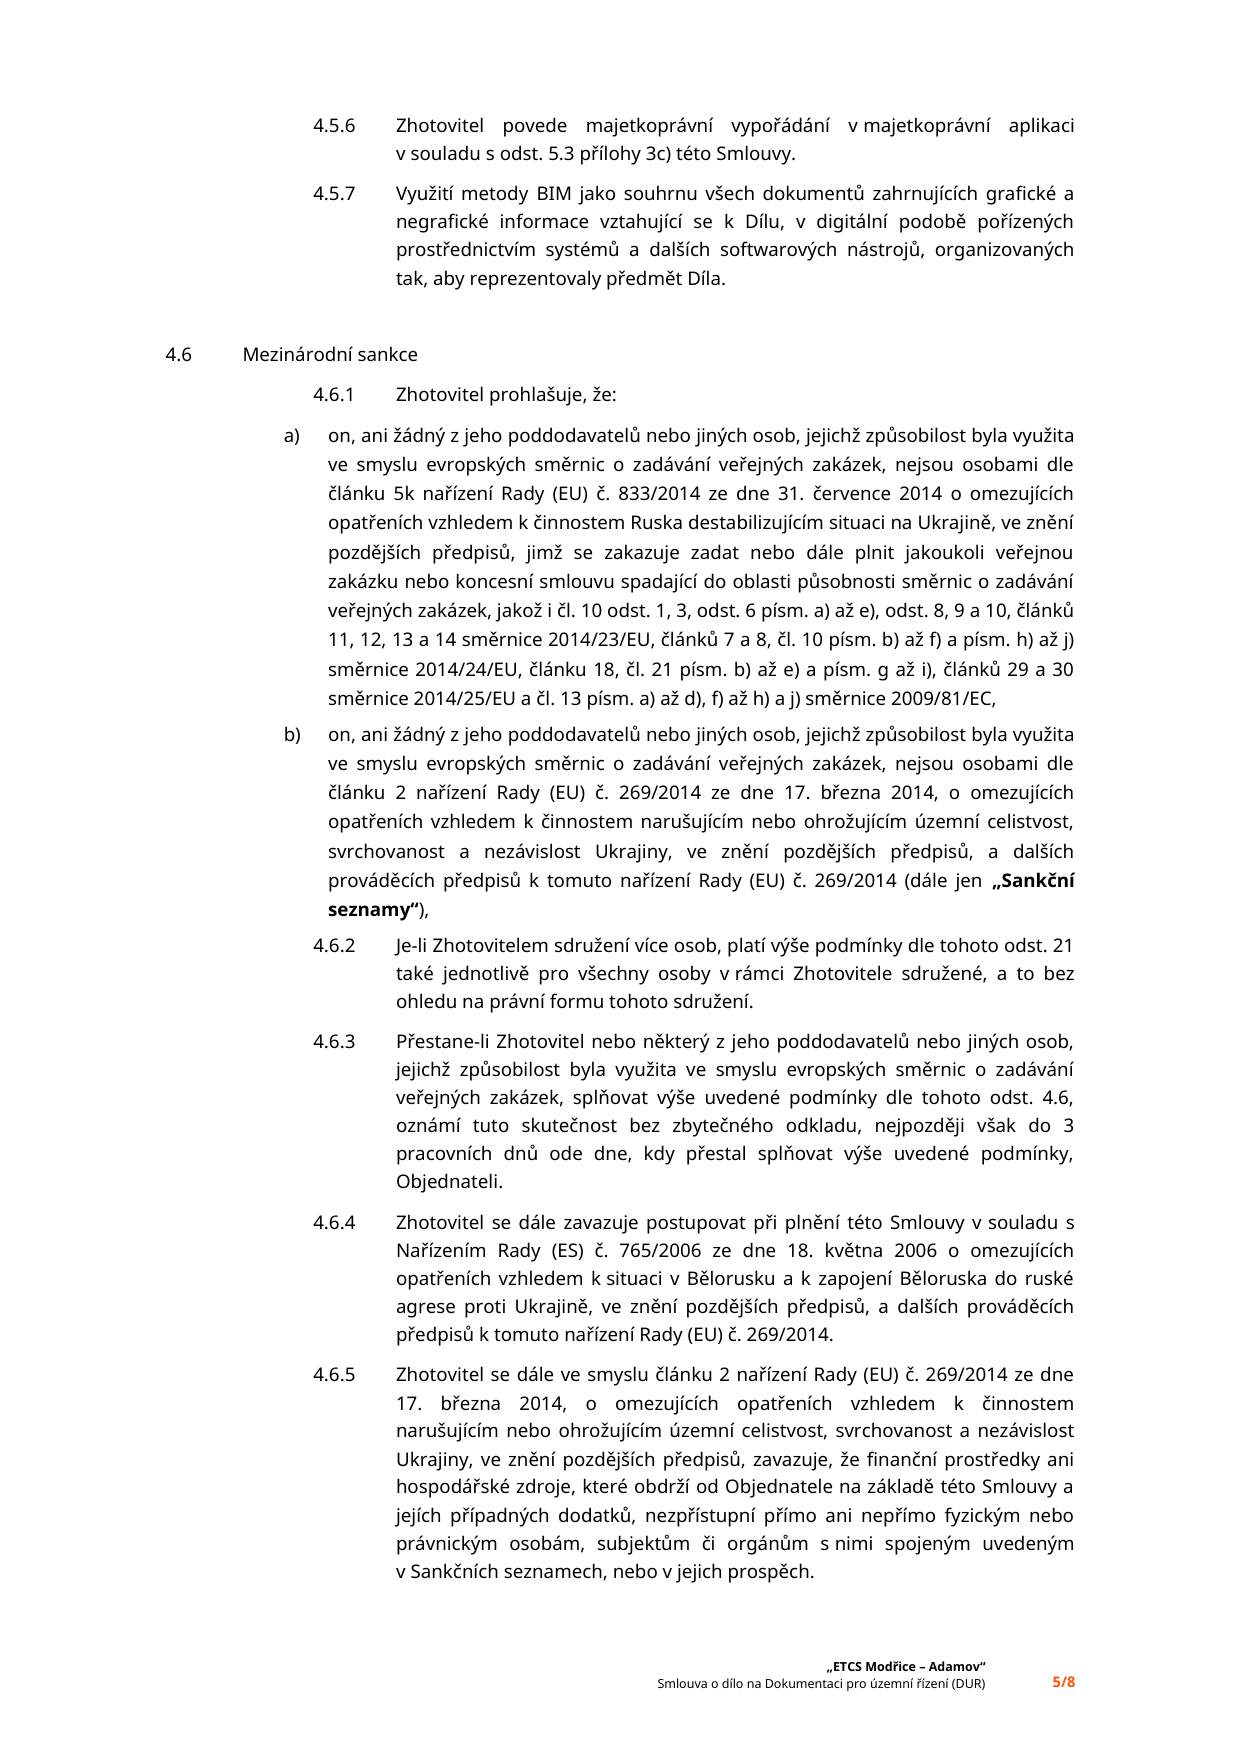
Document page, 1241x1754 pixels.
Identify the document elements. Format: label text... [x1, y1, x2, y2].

list Přestane-li Zhotovitel nebo některý z jeho poddodavatelů nebo jiných osob, jejichž způsobilost byla využita ve smyslu evropských směrnic o zadávání veřejných zakázek, splňovat výše uvedené podmínky dle tohoto odst. 4.6, oznámí tuto skutečnost bez zbytečného odkladu, nejpozději však do 3 pracovních dnů ode dne, kdy přestal splňovat výše uvedené podmínky, Objednateli. [313, 1028, 1075, 1194]
text Mezinárodní sankce [165, 341, 1075, 366]
text a) on, ani žádný z jeho poddodavatelů nebo jiných osob, jejichž způsobilost byla využita ve smyslu evropských směrnic o zadávání veřejných zakázek, nejsou osobami dle článku 5k nařízení Rady (EU) č. 833/2014 ze dne 31. července 2014 o omezujících opatřeních vzhledem k činnostem Ruska destabilizujícím situaci na Ukrajině, ve znění pozdějších předpisů, jimž se zakazuje zadat nebo dále plnit jakoukoli veřejnou zakázku nebo koncesní smlouvu spadající do oblasti působnosti směrnic o zadávání veřejných zakázek, jakož i čl. 10 odst. 1, 3, odst. 6 písm. a) až e), odst. 8, 9 a 10, článků 11, 12, 13 a 14 směrnice 2014/23/EU, článků 7 a 8, čl. 10 písm. b) až f) a písm. h) až j) směrnice 2014/24/EU, článku 18, čl. 21 písm. b) až e) a písm. g až i), článků 29 a 30 směrnice 2014/25/EU a čl. 13 písm. a) až d), f) až h) a j) směrnice 2009/81/EC, [283, 422, 1075, 711]
list Zhotovitel povede majetkoprávní vypořádání v majetkoprávní aplikaci v souladu s odst. 5.3 přílohy 3c) této Smlouvy. [313, 112, 1075, 166]
list Využití metody BIM jako souhrnu všech dokumentů zahrnujících grafické a negrafické informace vztahující se k Dílu, v digitální podobě pořízených prostřednictvím systémů a dalších softwarových nástrojů, organizovaných tak, aby reprezentovaly předmět Díla. [313, 181, 1075, 290]
list Zhotovitel se dále zavazuje postupovat při plnění této Smlouvy v souladu s Nařízením Rady (ES) č. 765/2006 ze dne 18. května 2006 o omezujících opatřeních vzhledem k situaci v Bělorusku a k zapojení Běloruska do ruské agrese proti Ukrajině, ve znění pozdějších předpisů, a dalších prováděcích předpisů k tomuto nařízení Rady (EU) č. 269/2014. [313, 1209, 1075, 1347]
list Zhotovitel prohlašuje, že: [313, 381, 1075, 407]
list Je-li Zhotovitelem sdružení více osob, platí výše podmínky dle tohoto odst. 21 také jednotlivě pro všechny osoby v rámci Zhotovitele sdružené, a to bez ohledu na právní formu tohoto sdružení. [313, 932, 1075, 1013]
list on, ani žádný z jeho poddodavatelů nebo jiných osob, jejichž způsobilost byla využita ve smyslu evropských směrnic o zadávání veřejných zakázek, nejsou osobami dle článku 2 nařízení Rady (EU) č. 269/2014 ze dne 17. března 2014, o omezujících opatřeních vzhledem k činnostem narušujícím nebo ohrožujícím územní celistvost, svrchovanost a nezávislost Ukrajiny, ve znění pozdějších předpisů, a dalších prováděcích předpisů k tomuto nařízení Rady (EU) č. 269/2014 (dále jen „Sankční seznamy“), [283, 721, 1075, 922]
list Zhotovitel se dále ve smyslu článku 2 nařízení Rady (EU) č. 269/2014 ze dne 17. března 2014, o omezujících opatřeních vzhledem k činnostem narušujícím nebo ohrožujícím územní celistvost, svrchovanost a nezávislost Ukrajiny, ve znění pozdějších předpisů, zavazuje, že finanční prostředky ani hospodářské zdroje, které obdrží od Objednatele na základě této Smlouvy a jejích případných dodatků, nezpřístupní přímo ani nepřímo fyzickým nebo právnickým osobám, subjektům či orgánům s nimi spojeným uvedeným v Sankčních seznamech, nebo v jejich prospěch. [313, 1362, 1075, 1583]
